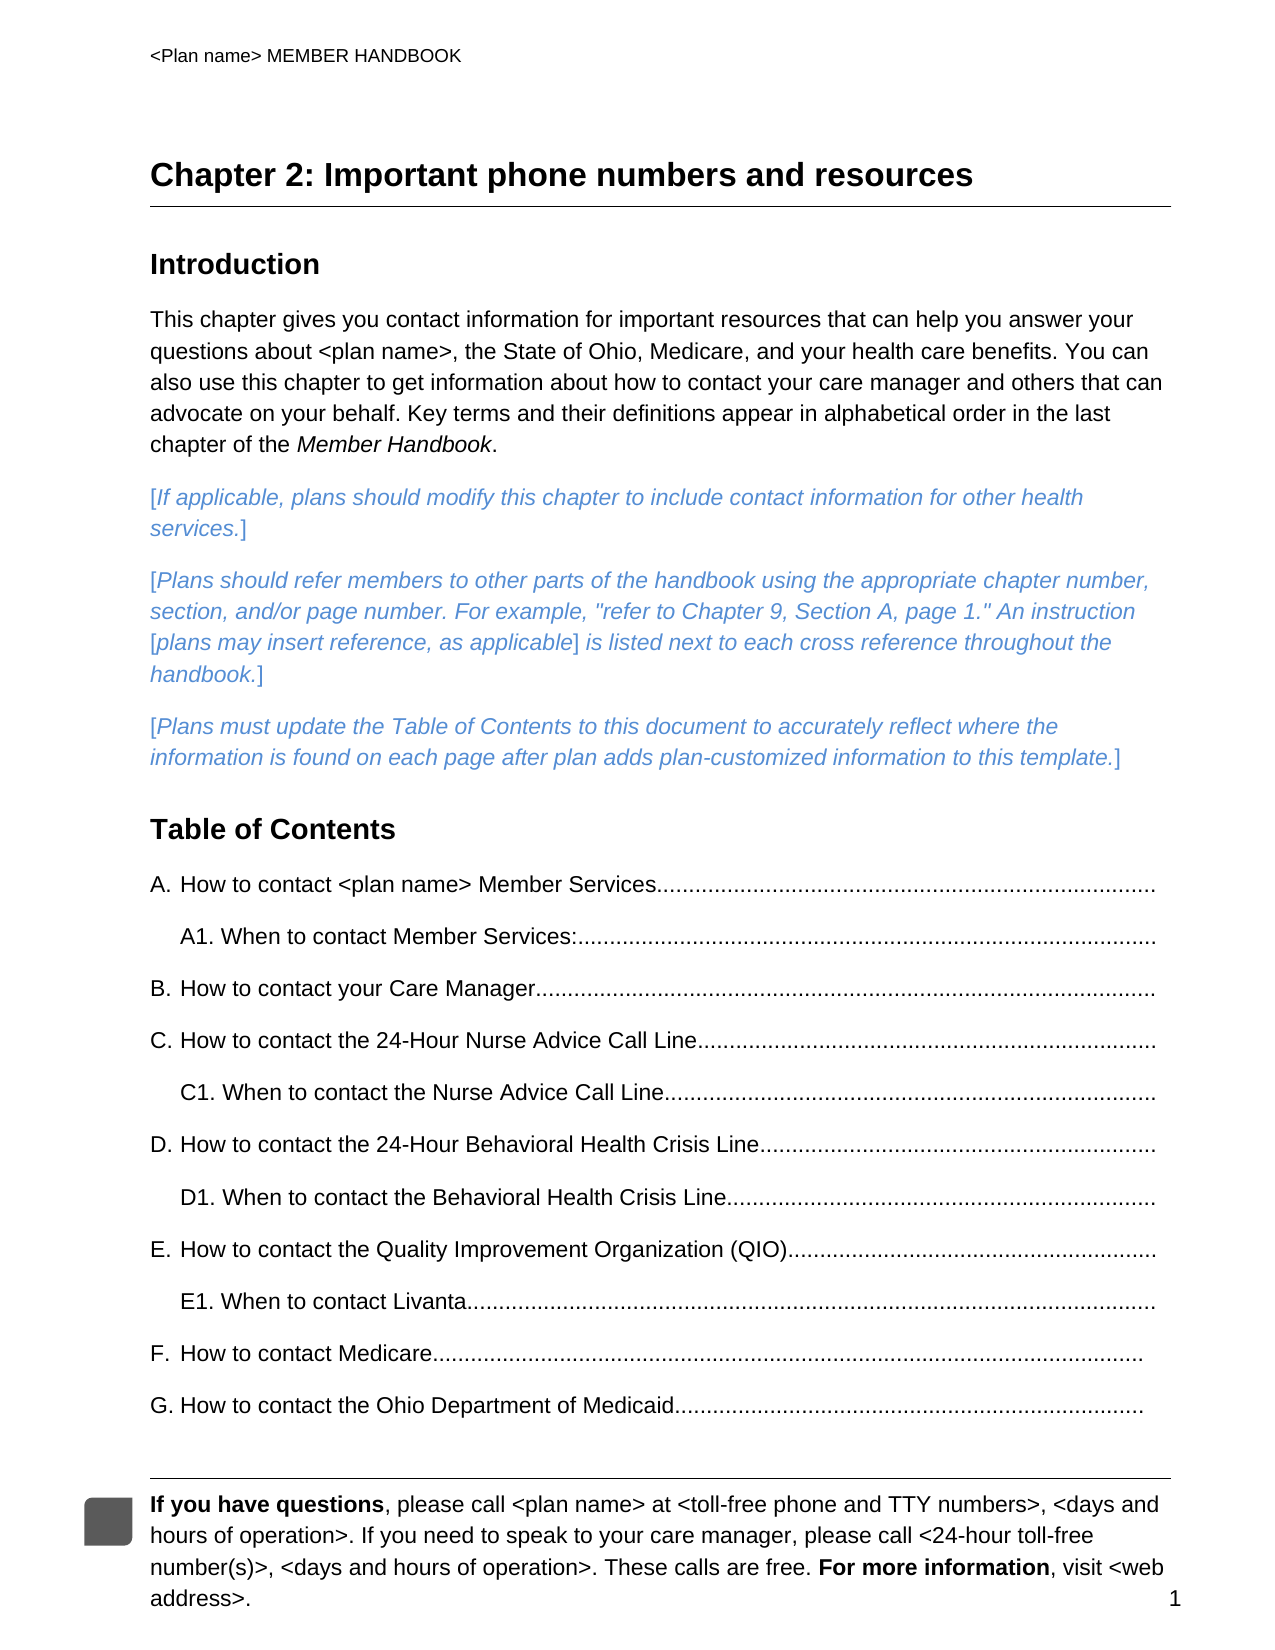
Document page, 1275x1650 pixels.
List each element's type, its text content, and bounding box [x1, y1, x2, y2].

text This chapter gives you contact information for important resources that can help you answer your questions about <plan name>, the State of Ohio, Medicare, and your health care benefits. You can also use this chapter to get information about how to contact your care manager and others that can advocate on your behalf. Key terms and their definitions appear in alphabetical order in the last chapter of the Member Handbook. [150, 303, 1171, 459]
text Chapter 2: Important phone numbers and resources [150, 156, 1171, 206]
text [Plans must update the Table of Contents to this document to accurately reflect where the information is found on each page after plan adds plan-customized information to this template.] [150, 709, 1171, 772]
text Introduction [150, 244, 1171, 282]
text [If applicable, plans should modify this chapter to include contact information for other health services.] [150, 480, 1171, 542]
text [Plans should refer members to other parts of the handbook using the appropriate chapter number, section, and/or page number. For example, "refer to Chapter 9, Section A, page 1." An instruction [plans may insert reference, as applicable] is listed next to each cross reference throughout the handbook.] [150, 563, 1171, 688]
